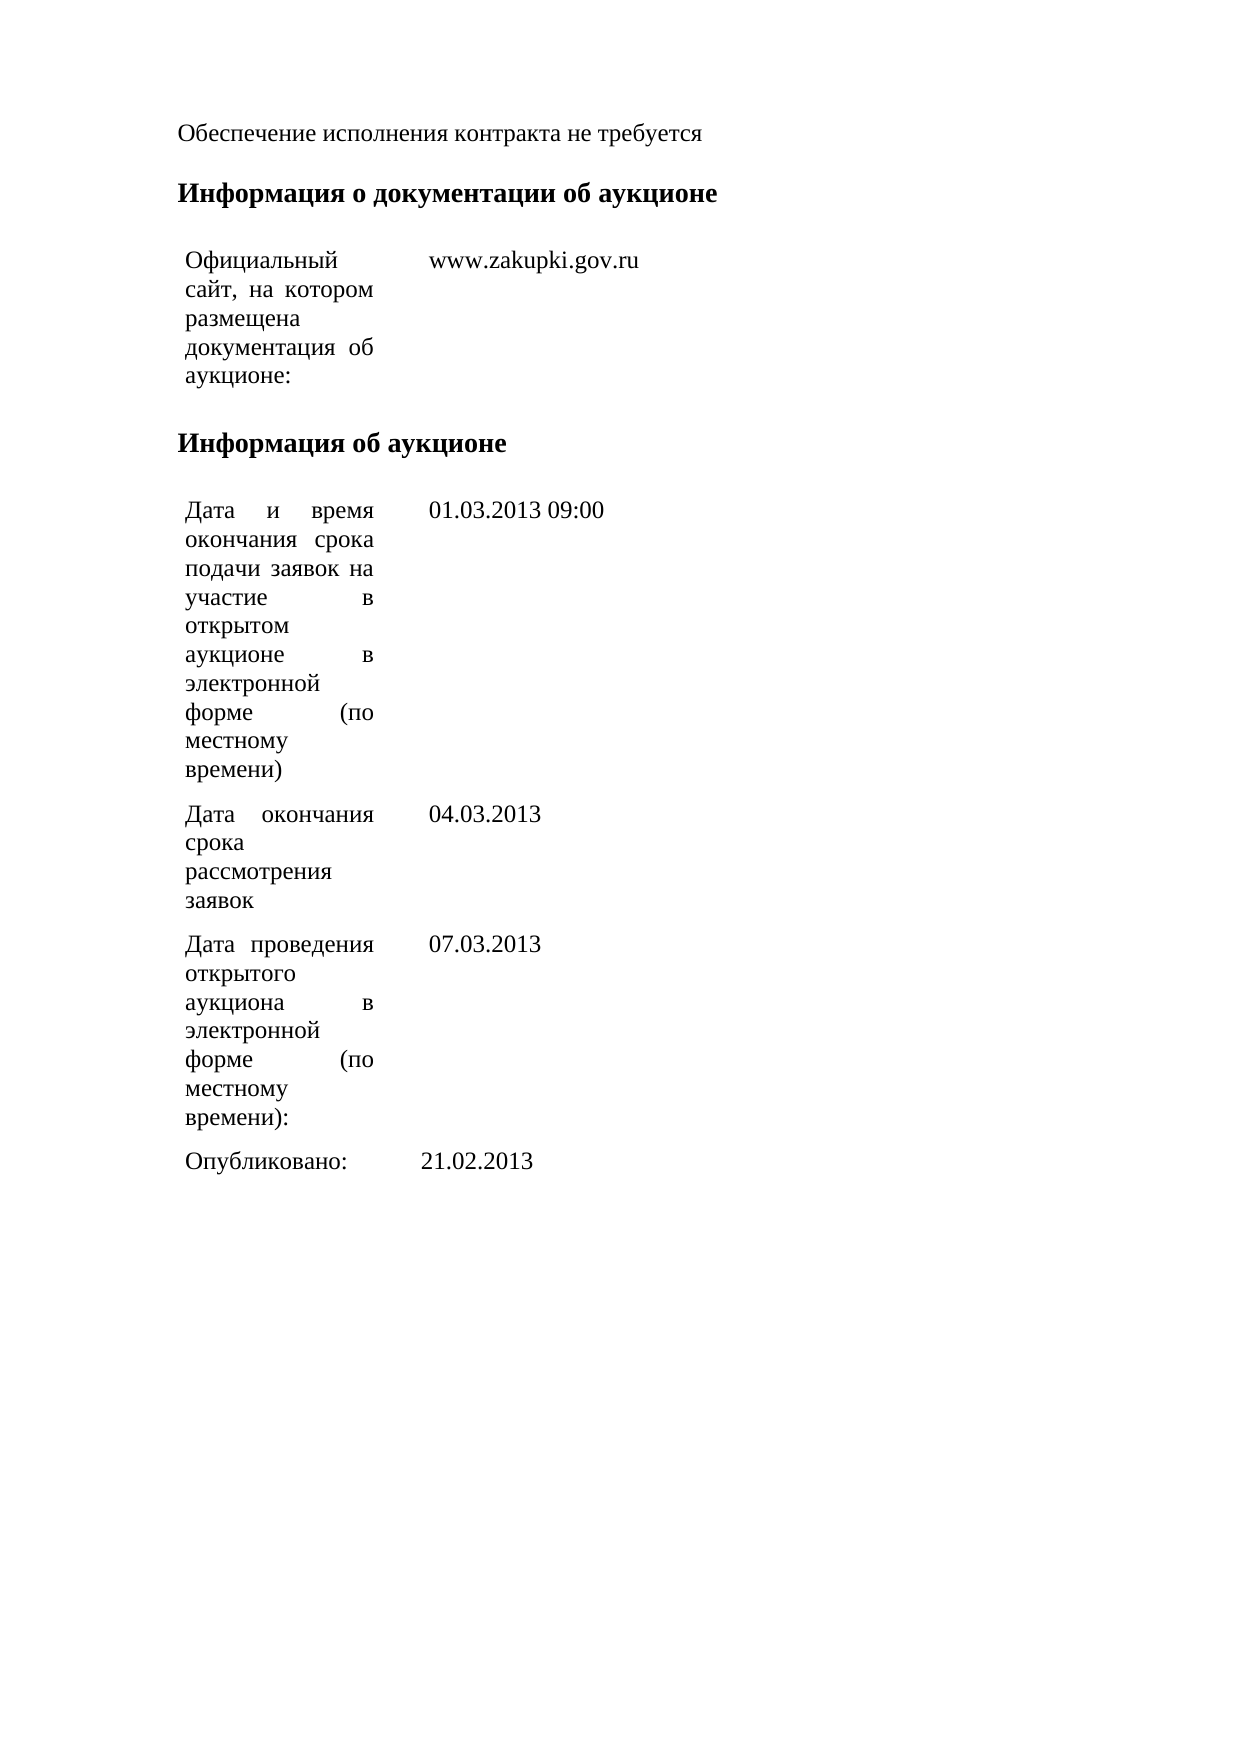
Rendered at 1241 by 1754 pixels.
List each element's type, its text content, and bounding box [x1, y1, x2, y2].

table_header 21.02.2013 [421, 1138, 1152, 1183]
text Информация о документации об аукционе [177, 176, 1152, 208]
table_cell Дата проведения открытого аукциона в электронной форме (по местному времени): [177, 921, 421, 1138]
table_header Дата и время окончания срока подачи заявок на участие в открытом аукционе в электронной форме (по местному времени) [177, 488, 421, 791]
table_header Обеспечение исполнения контракта не требуется [177, 118, 1152, 147]
table_cell 04.03.2013 [421, 791, 1152, 921]
table_header Официальный сайт, на котором размещена документация об аукционе: [177, 238, 421, 397]
table_header 01.03.2013 09:00 [421, 488, 1152, 791]
table_header www.zakupki.gov.ru [421, 238, 1152, 397]
table_cell 07.03.2013 [421, 921, 1152, 1138]
table_cell Дата окончания срока рассмотрения заявок [177, 791, 421, 921]
table_header Опубликовано: [177, 1138, 421, 1183]
text Информация об аукционе [177, 426, 1152, 458]
